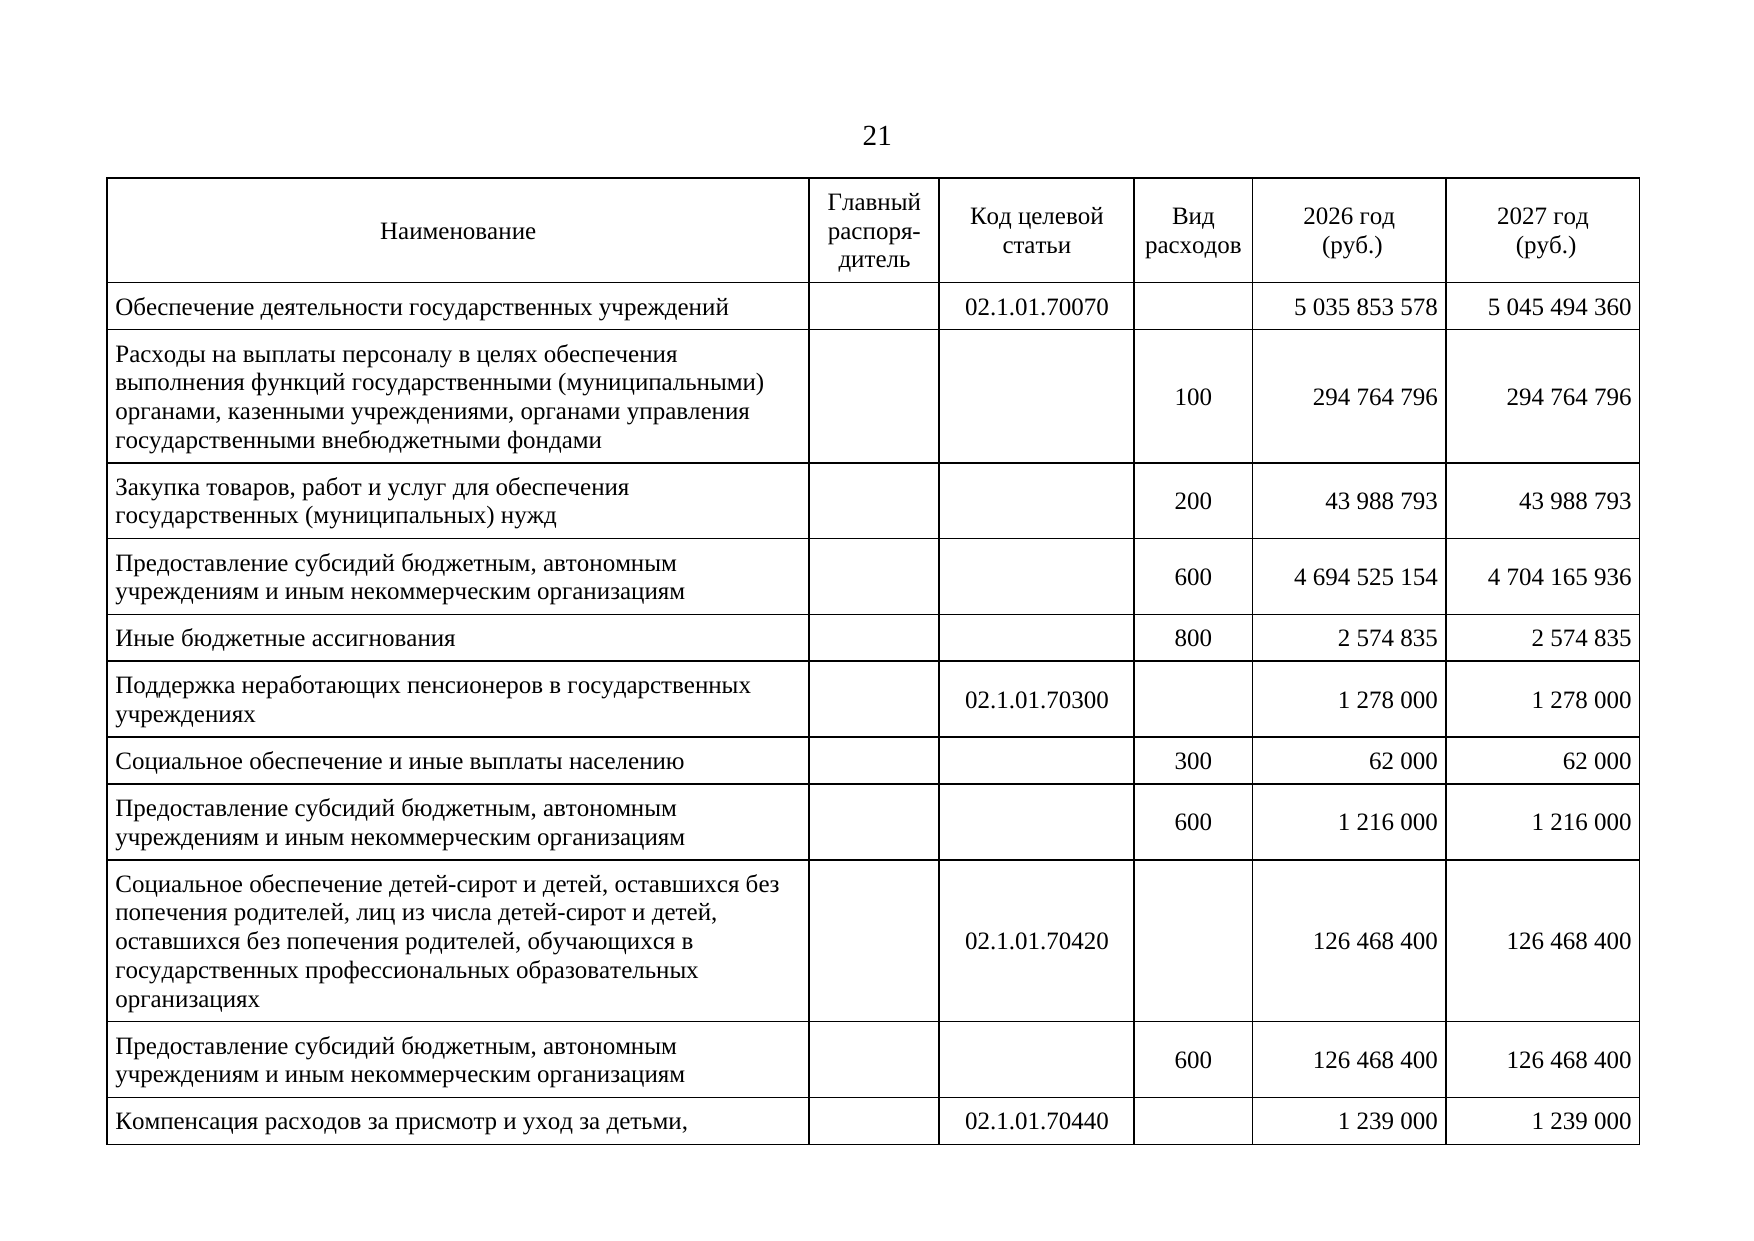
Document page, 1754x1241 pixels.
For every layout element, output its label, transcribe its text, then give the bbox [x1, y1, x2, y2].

table_cell 4 704 165 936 [1447, 539, 1639, 613]
table_cell 02.1.01.70300 [940, 662, 1133, 736]
table_cell [1135, 662, 1252, 736]
table_cell 43 988 793 [1253, 464, 1445, 538]
table_cell [810, 738, 938, 783]
table_header [1135, 179, 1252, 282]
table_header [940, 179, 1133, 282]
table_cell Социальное обеспечение и иные выплаты населению [108, 738, 808, 783]
table_cell [810, 283, 938, 329]
table_cell 126 468 400 [1253, 861, 1445, 1021]
table_cell 2 574 835 [1253, 615, 1445, 660]
table_header [1253, 179, 1445, 282]
table_cell 2 574 835 [1447, 615, 1639, 660]
table_cell 200 [1135, 464, 1252, 538]
table_cell [810, 785, 938, 859]
table_cell [1135, 1098, 1252, 1143]
table_cell [810, 1022, 938, 1097]
table_cell Предоставление субсидий бюджетным, автономным учреждениям и иным некоммерческим организациям [108, 785, 808, 859]
table_cell 62 000 [1447, 738, 1639, 783]
table_header [1447, 179, 1639, 282]
table_cell 126 468 400 [1447, 1022, 1639, 1097]
table_cell 1 278 000 [1447, 662, 1639, 736]
table_cell [940, 785, 1133, 859]
table_cell 800 [1135, 615, 1252, 660]
table_cell [1135, 861, 1252, 1021]
table_cell [810, 1098, 938, 1143]
table_cell Поддержка неработающих пенсионеров в государственных учреждениях [108, 662, 808, 736]
table_cell 43 988 793 [1447, 464, 1639, 538]
table_cell Социальное обеспечение детей-сирот и детей, оставшихся без попечения родителей, лиц из числа детей-сирот и детей, оставшихся без попечения родителей, обучающихся в государственных профессиональных образовательных организациях [108, 861, 808, 1021]
table_cell [810, 615, 938, 660]
table_cell [810, 464, 938, 538]
table_header [810, 179, 938, 282]
table_cell 02.1.01.70440 [940, 1098, 1133, 1143]
table_cell 600 [1135, 1022, 1252, 1097]
table_cell 1 239 000 [1447, 1098, 1639, 1143]
table_cell [810, 539, 938, 613]
table_cell [940, 464, 1133, 538]
table_cell 600 [1135, 785, 1252, 859]
table_cell [940, 539, 1133, 613]
table_header [108, 179, 808, 282]
table_cell 4 694 525 154 [1253, 539, 1445, 613]
table_cell 62 000 [1253, 738, 1445, 783]
table_cell 1 239 000 [1253, 1098, 1445, 1143]
table_cell 100 [1135, 330, 1252, 462]
table_cell 1 216 000 [1447, 785, 1639, 859]
table_cell [940, 1022, 1133, 1097]
table_cell 300 [1135, 738, 1252, 783]
table_cell 1 216 000 [1253, 785, 1445, 859]
table_cell Предоставление субсидий бюджетным, автономным учреждениям и иным некоммерческим организациям [108, 539, 808, 613]
table_cell 1 278 000 [1253, 662, 1445, 736]
table_cell Предоставление субсидий бюджетным, автономным учреждениям и иным некоммерческим организациям [108, 1022, 808, 1097]
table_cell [108, 1098, 808, 1143]
table_cell [940, 330, 1133, 462]
table_cell [810, 330, 938, 462]
table_cell Закупка товаров, работ и услуг для обеспечения государственных (муниципальных) нужд [108, 464, 808, 538]
table_cell 294 764 796 [1253, 330, 1445, 462]
table_cell [940, 738, 1133, 783]
table_cell 5 035 853 578 [1253, 283, 1445, 329]
table_cell Иные бюджетные ассигнования [108, 615, 808, 660]
table_cell Расходы на выплаты персоналу в целях обеспечения выполнения функций государственными (муниципальными) органами, казенными учреждениями, органами управления государственными внебюджетными фондами [108, 330, 808, 462]
table_cell 126 468 400 [1253, 1022, 1445, 1097]
table_cell 02.1.01.70420 [940, 861, 1133, 1021]
table_cell 294 764 796 [1447, 330, 1639, 462]
table_cell [810, 861, 938, 1021]
table_cell [940, 615, 1133, 660]
table_cell 02.1.01.70070 [940, 283, 1133, 329]
table_cell [810, 662, 938, 736]
table_cell 600 [1135, 539, 1252, 613]
table_cell [1135, 283, 1252, 329]
table_cell 126 468 400 [1447, 861, 1639, 1021]
table_cell Обеспечение деятельности государственных учреждений [108, 283, 808, 329]
table_cell 5 045 494 360 [1447, 283, 1639, 329]
